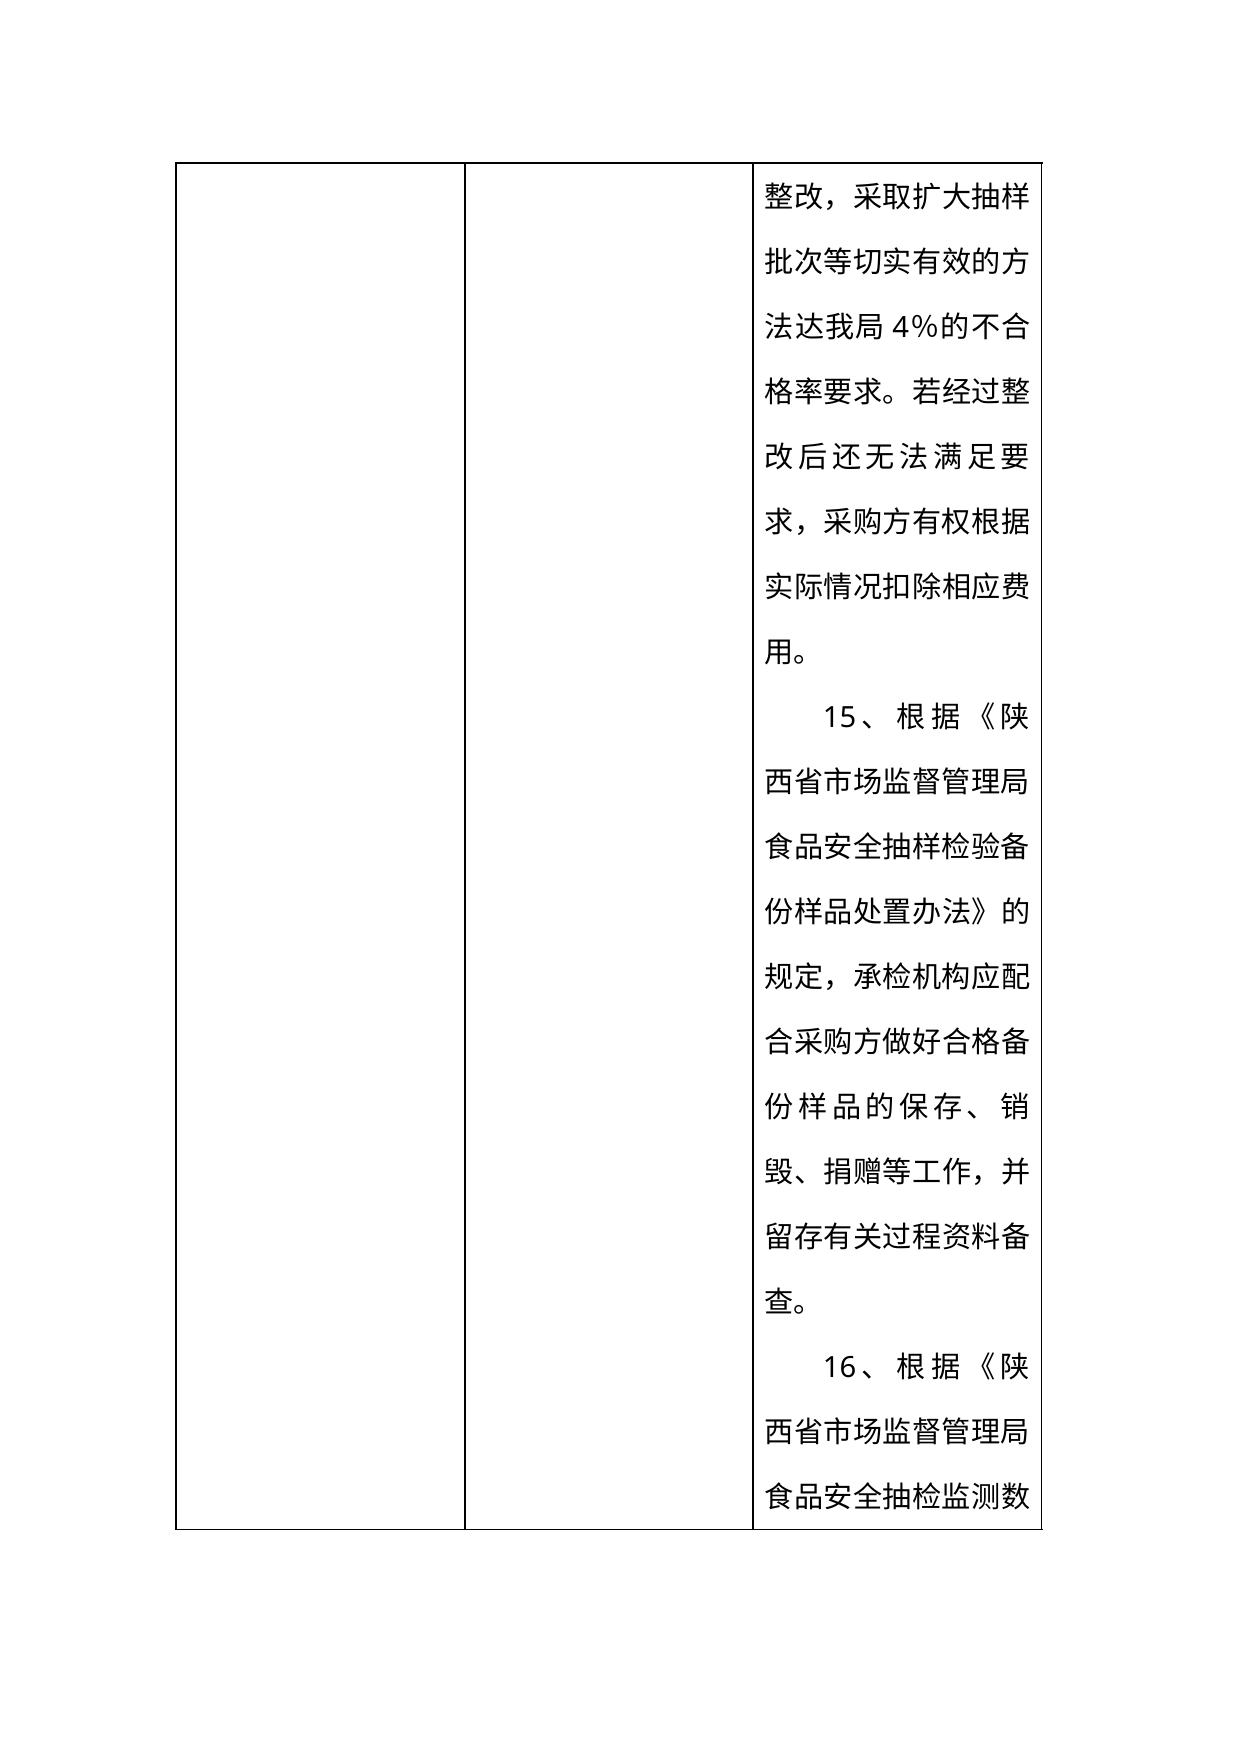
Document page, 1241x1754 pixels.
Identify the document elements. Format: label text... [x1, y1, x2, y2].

table_cell [466, 164, 752, 1528]
table_cell 1 [177, 164, 464, 1528]
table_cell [754, 164, 1041, 1528]
